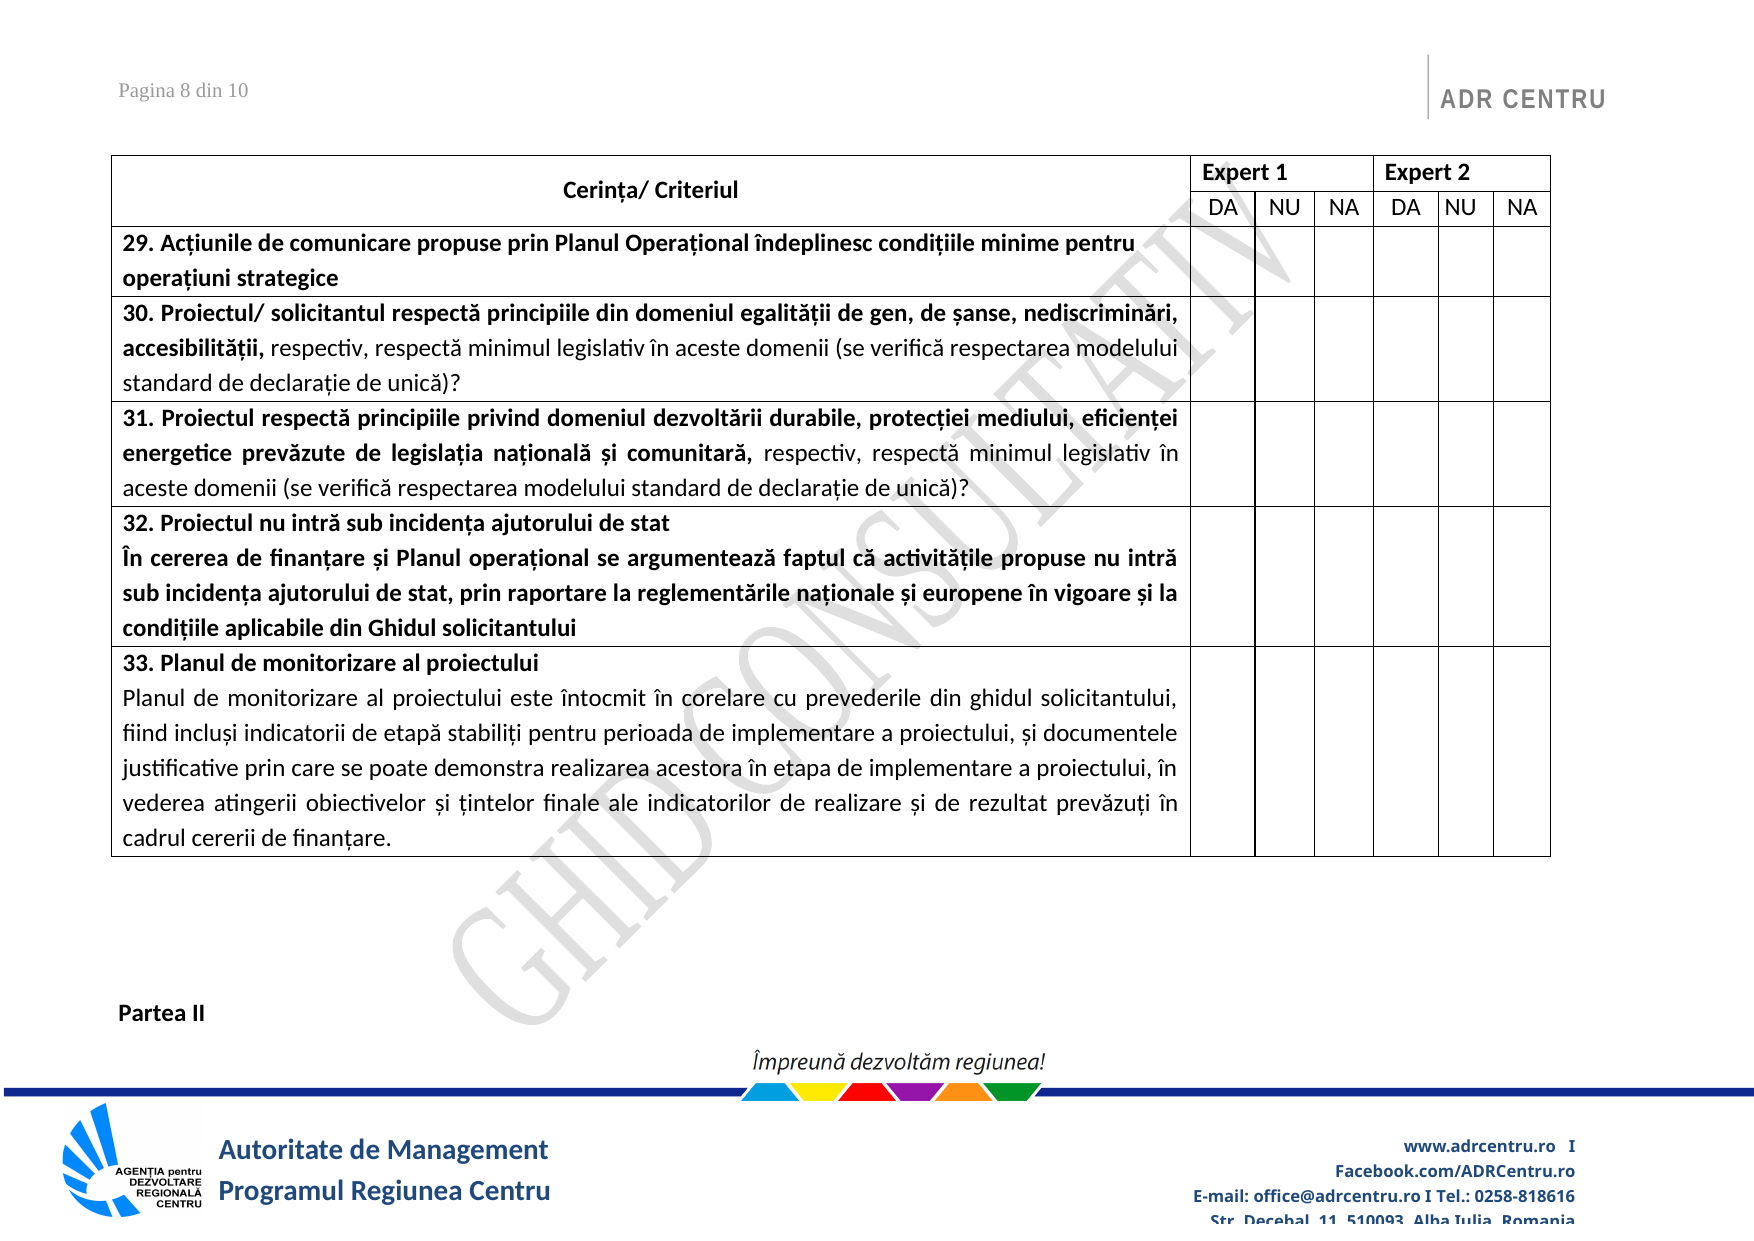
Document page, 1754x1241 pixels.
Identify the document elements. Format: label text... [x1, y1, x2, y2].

picture [62, 1103, 202, 1217]
table_cell [1315, 402, 1373, 506]
table_cell NA [1315, 192, 1373, 226]
table_cell [1315, 297, 1373, 401]
table_cell DA [1191, 192, 1254, 226]
table_cell [1256, 647, 1314, 856]
table_cell [1374, 647, 1438, 856]
table_cell [1494, 647, 1550, 856]
table_cell [1191, 297, 1254, 401]
text Partea II [118, 997, 1636, 1028]
table_cell [1191, 402, 1254, 506]
table_header Expert 2 [1374, 156, 1550, 191]
picture [739, 1048, 1059, 1075]
table_header Expert 1 [1191, 156, 1373, 191]
table_cell [1374, 402, 1438, 506]
table_cell [1494, 402, 1550, 506]
table_cell NU [1439, 192, 1493, 226]
table_cell [1494, 507, 1550, 646]
table_cell [1191, 507, 1254, 646]
table_cell [1315, 647, 1373, 856]
table_cell [1374, 297, 1438, 401]
table_cell 32. Proiectul nu intră sub incidența ajutorului de stat În cererea de finanțare și Planul operațional se argumentează faptul că activitățile propuse nu intră sub incidența ajutorului de stat, prin raportare la reglementările naționale și europene în vigoare și la condițiile aplicabile din Ghidul solicitantului [112, 507, 1190, 646]
table_cell [1256, 507, 1314, 646]
table_cell [1494, 227, 1550, 296]
table_cell [1439, 297, 1493, 401]
table_cell 29. Acțiunile de comunicare propuse prin Planul Operațional îndeplinesc condițiile minime pentru operațiuni strategice [112, 227, 1190, 296]
table_cell NA [1494, 192, 1550, 226]
table_cell [1494, 297, 1550, 401]
table_cell [1439, 227, 1493, 296]
table_cell [1315, 227, 1373, 296]
table_cell [1439, 402, 1493, 506]
table_cell [1374, 227, 1438, 296]
table_cell [1256, 402, 1314, 506]
table_cell 30. Proiectul/ solicitantul respectă principiile din domeniul egalității de gen, de șanse, nediscriminări, accesibilității, respectiv, respectă minimul legislativ în aceste domenii (se verifică respectarea modelului standard de declarație de unică)? [112, 297, 1190, 401]
table_cell [1374, 507, 1438, 646]
table_cell [1439, 647, 1493, 856]
table_cell [1439, 507, 1493, 646]
table_cell 33. Planul de monitorizare al proiectului Planul de monitorizare al proiectului este întocmit în corelare cu prevederile din ghidul solicitantului, fiind incluși indicatorii de etapă stabiliți pentru perioada de implementare a proiectului, și documentele justificative prin care se poate demonstra realizarea acestora în etapa de implementare a proiectului, în vederea atingerii obiectivelor și țintelor finale ale indicatorilor de realizare și de rezultat prevăzuți în cadrul cererii de finanțare. [112, 647, 1190, 856]
table_cell [1315, 507, 1373, 646]
table_cell [1256, 227, 1314, 296]
table_cell NU [1256, 192, 1314, 226]
table_cell 31. Proiectul respectă principiile privind domeniul dezvoltării durabile, protecției mediului, eficienței energetice prevăzute de legislația națională și comunitară, respectiv, respectă minimul legislativ în aceste domenii (se verifică respectarea modelului standard de declarație de unică)? [112, 402, 1190, 506]
table_cell [1256, 297, 1314, 401]
table_cell [1191, 647, 1254, 856]
picture [786, 1083, 1754, 1101]
table_header Cerința/ Criteriul [112, 156, 1190, 226]
table_cell DA [1374, 192, 1438, 226]
table_cell [1191, 227, 1254, 296]
picture [3, 1083, 754, 1101]
